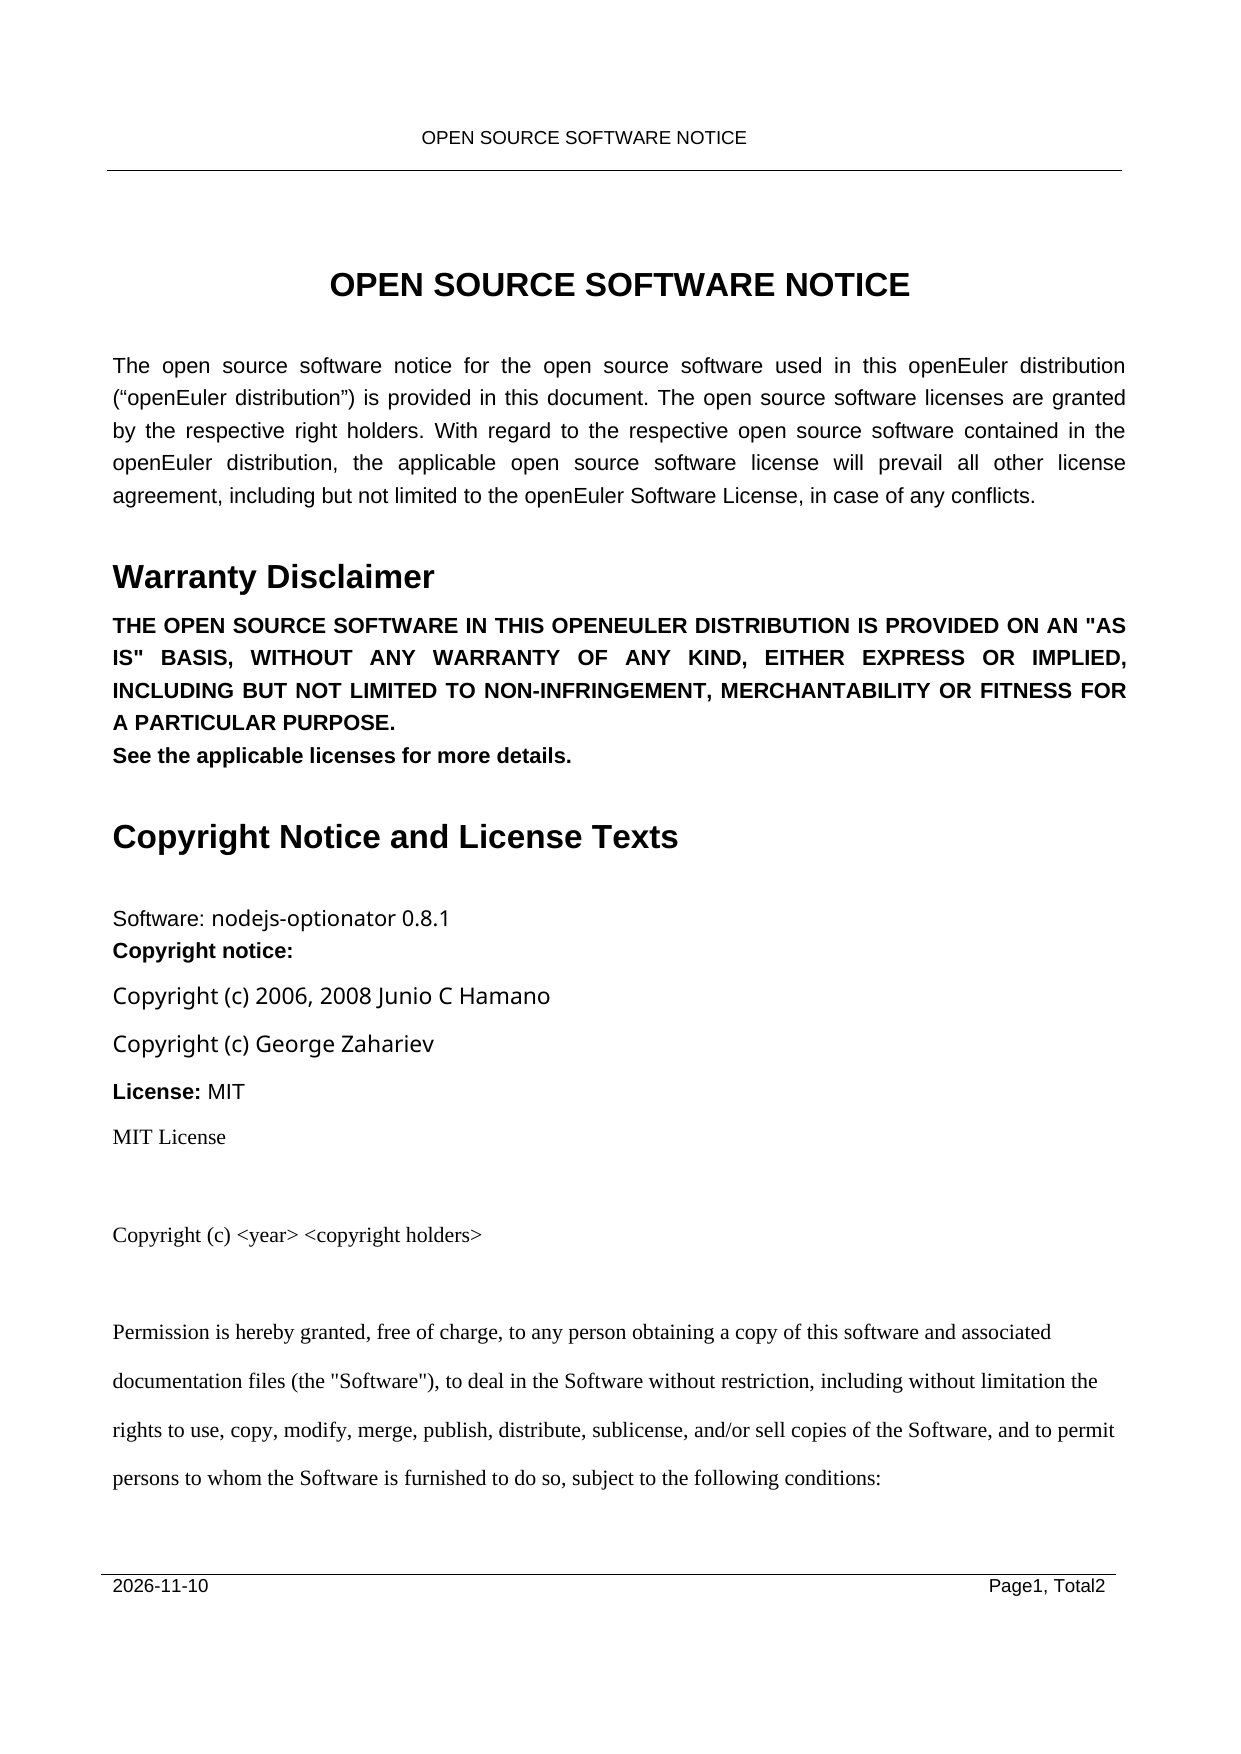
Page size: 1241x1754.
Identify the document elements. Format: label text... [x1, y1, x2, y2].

text Software: nodejs-optionator 0.8.1 [112, 901, 1128, 934]
text OPEN SOURCE SOFTWARE NOTICE [112, 251, 1128, 316]
text License: MIT [112, 1075, 1128, 1108]
text Copyright Notice and License Texts [112, 804, 1128, 869]
text Warranty Disclaimer [112, 544, 1128, 609]
text Copyright (c) George Zahariev [112, 1027, 1128, 1060]
text The open source software notice for the open source software used in this openEuler distribution (“openEuler distribution”) is provided in this document. The open source software licenses are granted by the respective right holders. With regard to the respective open source software contained in the openEuler distribution, the applicable open source software license will prevail all other license agreement, including but not limited to the openEuler Software License, in case of any conflicts. [112, 349, 1128, 511]
text Copyright (c) 2006, 2008 Junio C Hamano [112, 979, 1128, 1012]
text THE OPEN SOURCE SOFTWARE IN THIS OPENEULER DISTRIBUTION IS PROVIDED ON AN "AS IS" BASIS, WITHOUT ANY WARRANTY OF ANY KIND, EITHER EXPRESS OR IMPLIED, INCLUDING BUT NOT LIMITED TO NON-INFRINGEMENT, MERCHANTABILITY OR FITNESS FOR A PARTICULAR PURPOSE. See the applicable licenses for more details. [112, 609, 1128, 771]
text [112, 1120, 1128, 1494]
text Copyright notice: [112, 934, 1128, 966]
